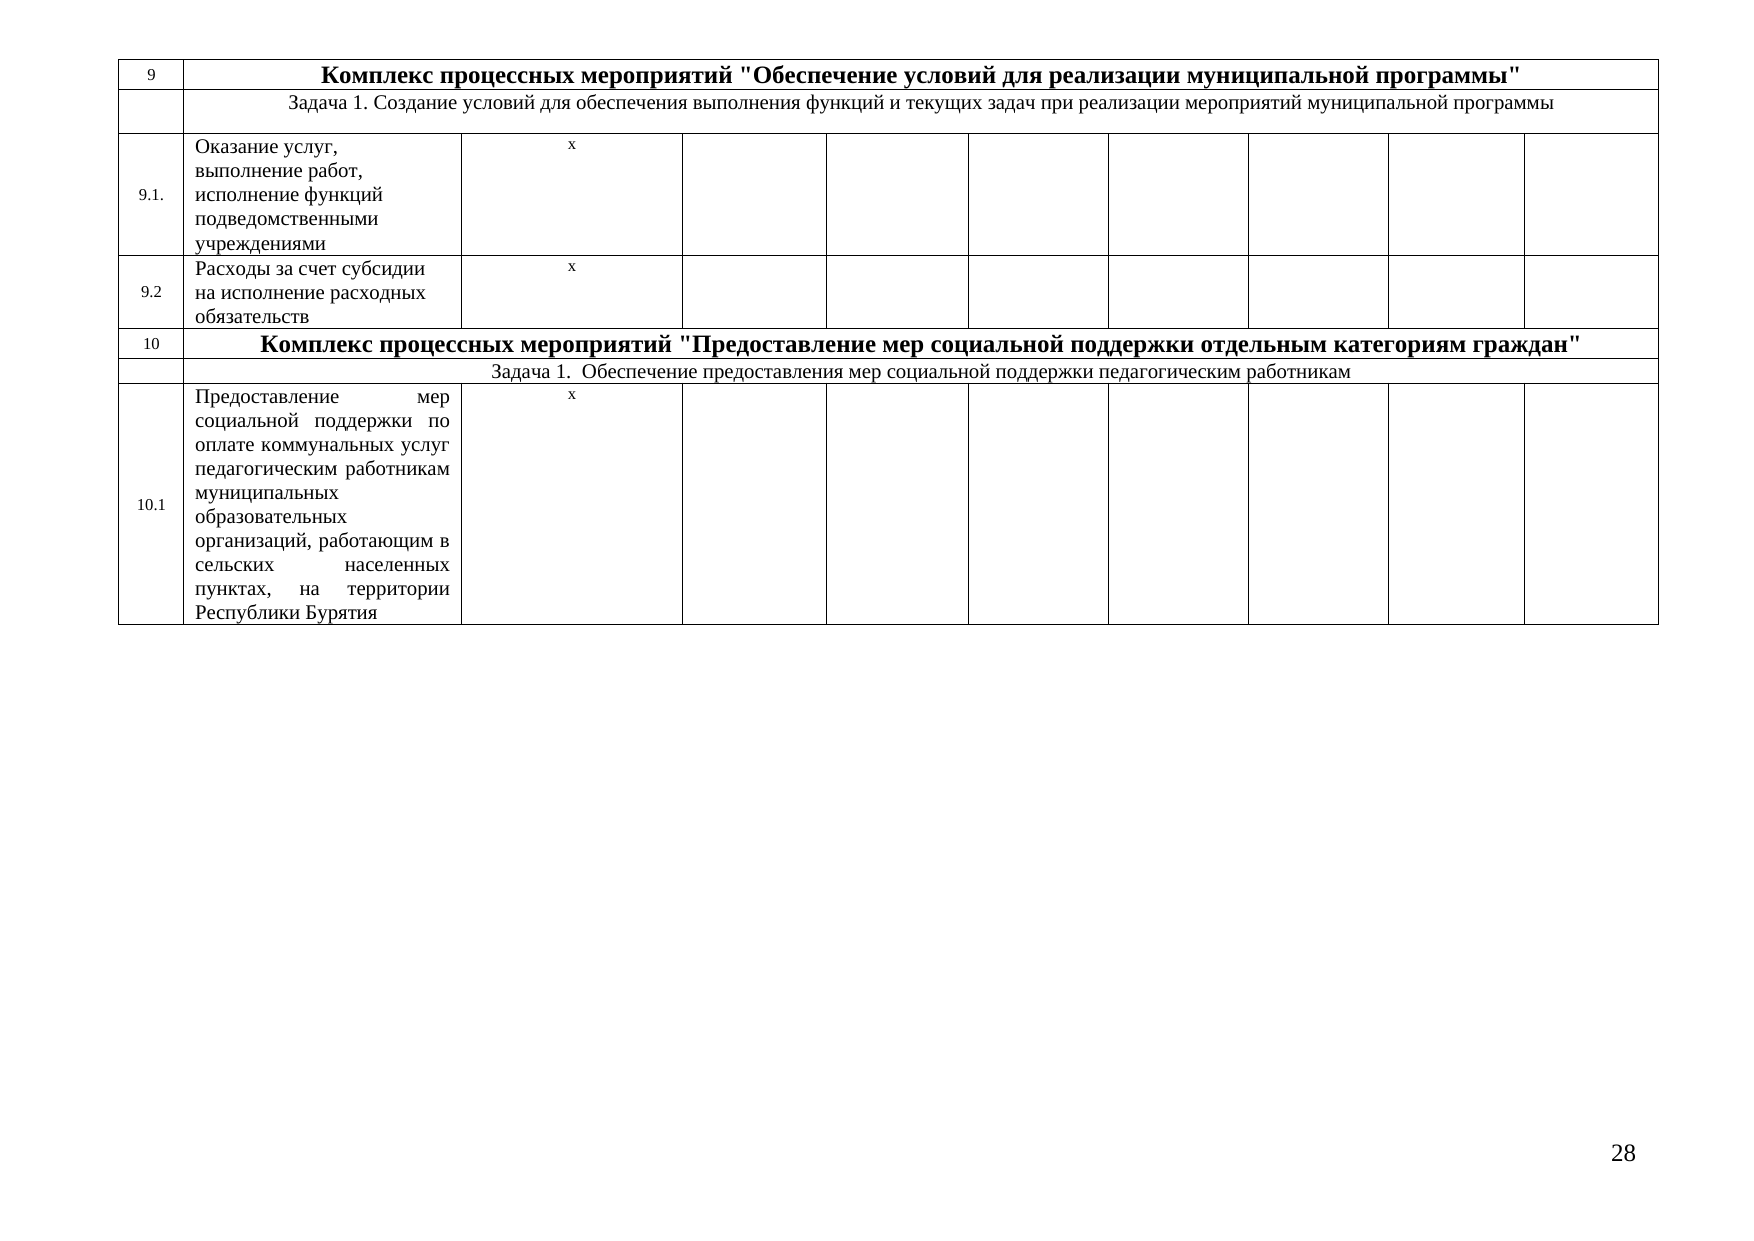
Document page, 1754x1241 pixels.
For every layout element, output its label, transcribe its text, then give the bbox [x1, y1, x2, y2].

table_cell [1109, 256, 1248, 328]
table_cell 9 [119, 60, 183, 89]
table_cell 9.2 [119, 256, 183, 328]
table_cell х [462, 134, 682, 254]
table_cell 10.1 [119, 384, 183, 624]
table_cell [683, 134, 826, 254]
table_cell Расходы за счет субсидии на исполнение расходных обязательств [184, 256, 461, 328]
table_cell [1525, 256, 1658, 328]
table_cell [827, 384, 968, 624]
table_cell [119, 359, 183, 383]
table_cell [1525, 134, 1658, 254]
table_cell х [462, 384, 682, 624]
table_cell 10 [119, 329, 183, 357]
table_cell [119, 90, 183, 133]
table_cell [969, 256, 1108, 328]
table_cell Комплекс процессных мероприятий "Предоставление мер социальной поддержки отдельным категориям граждан" [184, 329, 1658, 357]
table_cell [1109, 134, 1248, 254]
table_cell х [462, 256, 682, 328]
table_cell Предоставление мер социальной поддержки по оплате коммунальных услуг педагогическим работникам муниципальных образовательных организаций, работающим в сельских населенных пунктах, на территории Республики Бурятия [339, 384, 461, 624]
table_cell [683, 384, 826, 624]
table_cell [1389, 256, 1524, 328]
table_cell Оказание услуг, выполнение работ, исполнение функций подведомственными учреждениями [184, 134, 461, 254]
table_cell [1389, 384, 1524, 624]
table_cell [969, 384, 1108, 624]
table_cell [1249, 134, 1388, 254]
table_cell [969, 134, 1108, 254]
table_cell [1525, 384, 1658, 624]
table_cell 9.1. [119, 134, 183, 254]
table_cell [1389, 134, 1524, 254]
table_cell [1249, 384, 1388, 624]
table_cell [827, 256, 968, 328]
table_cell [683, 256, 826, 328]
table_cell Задача 1. Создание условий для обеспечения выполнения функций и текущих задач при реализации мероприятий муниципальной программы [184, 90, 1658, 133]
table_cell Комплекс процессных мероприятий "Обеспечение условий для реализации муниципальной программы" [184, 60, 1658, 89]
table_cell [1249, 256, 1388, 328]
table_cell Задача 1. Обеспечение предоставления мер социальной поддержки педагогическим работникам [184, 359, 1658, 383]
table_cell [1109, 384, 1248, 624]
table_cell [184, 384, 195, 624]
table_cell [827, 134, 968, 254]
